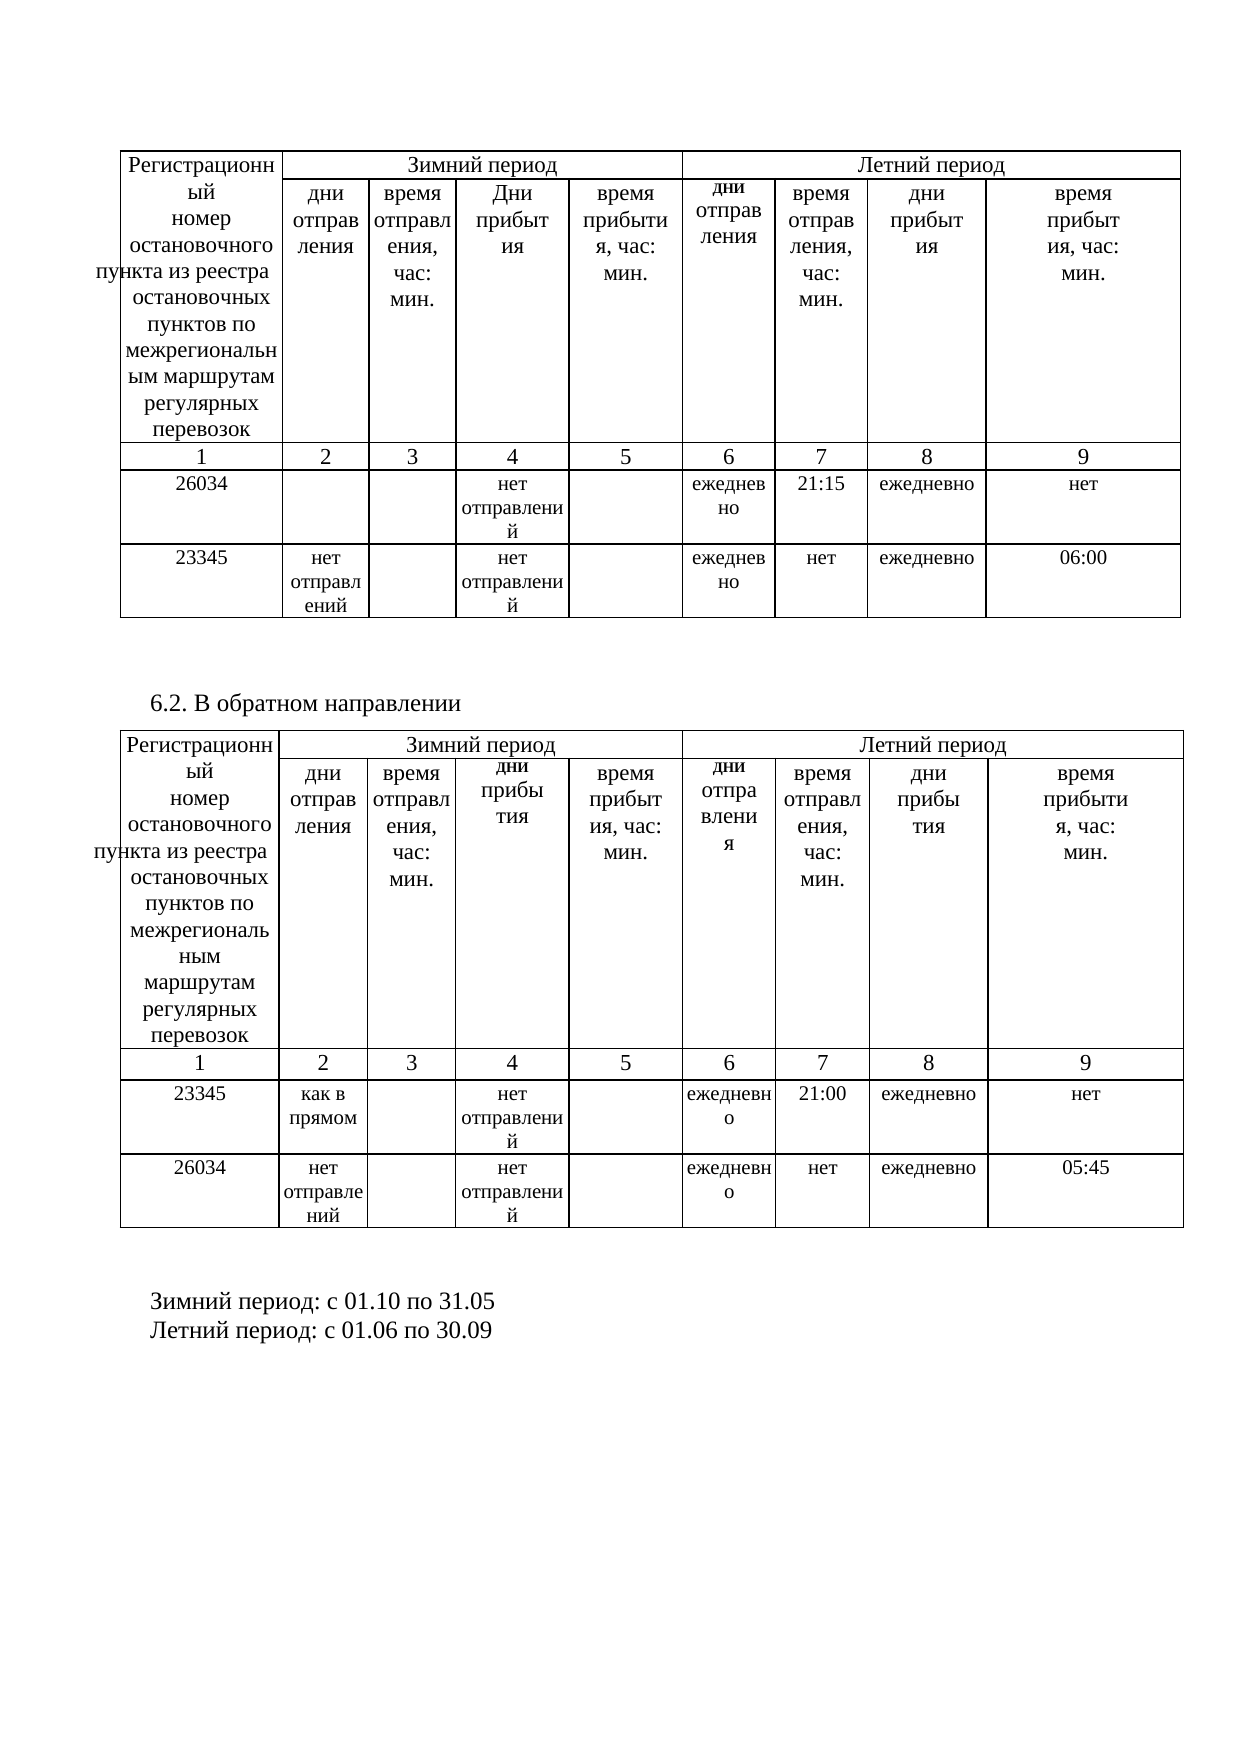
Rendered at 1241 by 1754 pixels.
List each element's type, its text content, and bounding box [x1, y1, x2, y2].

table_cell нет отправлений [456, 1155, 568, 1227]
table_cell 6 [683, 443, 774, 469]
table_header Летний период [683, 152, 1180, 178]
table_cell время прибыт ия, час: мин. [987, 180, 1180, 441]
table_cell [283, 471, 368, 543]
table_cell 7 [776, 443, 867, 469]
table_cell время отправл ения, час: мин. [368, 759, 455, 1047]
table_cell 8 [870, 1049, 987, 1079]
table_cell 06:00 [987, 545, 1180, 617]
table_cell ежедневно [870, 1081, 987, 1153]
table_cell [570, 1155, 682, 1227]
table_cell 05:45 [989, 1155, 1183, 1227]
table_cell [570, 545, 682, 617]
text 6.2. В обратном направлении [150, 688, 1090, 717]
table_cell нет [776, 1155, 869, 1227]
table_cell ежедневно [870, 1155, 987, 1227]
table_cell 1 [121, 1049, 278, 1079]
table_cell 2 [280, 1049, 367, 1079]
table_cell ДНИ прибы тия [456, 759, 568, 1047]
table_cell 5 [570, 443, 682, 469]
table_cell ежедневно [868, 471, 985, 543]
table_cell нет отправлений [457, 471, 568, 543]
table_cell нет отправлений [283, 545, 368, 617]
table_cell нет [776, 545, 867, 617]
table_header Зимний период [283, 152, 682, 178]
table_cell ДНИ отпра влени я [683, 759, 775, 1047]
table_cell ежедневно [868, 545, 985, 617]
table_cell 1 [121, 443, 282, 469]
table_cell 6 [683, 1049, 775, 1079]
table_cell нет [987, 471, 1180, 543]
table_cell 21:00 [776, 1081, 869, 1153]
text Зимний период: с 01.10 по 31.05 [150, 1286, 1090, 1315]
table_cell время отправл ения, час: мин. [776, 759, 869, 1047]
table_cell 21:15 [776, 471, 867, 543]
table_cell 26034 [121, 471, 282, 543]
table_cell 3 [368, 1049, 455, 1079]
table_header Зимний период [280, 731, 682, 758]
table_cell [368, 1081, 455, 1153]
table_cell [370, 545, 455, 617]
text Летний период: с 01.06 по 30.09 [150, 1315, 1090, 1343]
table_cell Дни прибыт ия [457, 180, 568, 441]
table_cell дни прибы тия [870, 759, 987, 1047]
table_cell время прибыти я, час: мин. [989, 759, 1183, 1047]
table_cell [570, 1081, 682, 1153]
table_cell 7 [776, 1049, 869, 1079]
table_cell 9 [989, 1049, 1183, 1079]
table_cell ежедневно [683, 471, 774, 543]
table_cell 8 [868, 443, 985, 469]
table_cell [370, 471, 455, 543]
table_cell ежедневно [683, 1081, 775, 1153]
table_cell ДНИ отправ ления [683, 180, 774, 441]
table_cell нет отправлений [456, 1081, 568, 1153]
table_cell 26034 [121, 1155, 278, 1227]
table_cell 3 [370, 443, 455, 469]
table_cell время отправ ления, час: мин. [776, 180, 867, 441]
table_cell 4 [456, 1049, 568, 1079]
table_cell нет отправлений [280, 1155, 367, 1227]
table_cell дни прибыт ия [868, 180, 985, 441]
table_cell 2 [283, 443, 368, 469]
table_cell ежедневно [683, 545, 774, 617]
table_cell 23345 [121, 545, 282, 617]
table_cell [368, 1155, 455, 1227]
table_cell дни отправ ления [283, 180, 368, 441]
table_header Регистрационный номер остановочного пункта из реестра остановочных пунктов по межрегиональным маршрутам регулярных перевозок [121, 152, 282, 441]
table_cell 23345 [121, 1081, 278, 1153]
table_cell время отправл ения, час: мин. [370, 180, 455, 441]
table_cell время прибыт ия, час: мин. [570, 759, 682, 1047]
table_cell нет [989, 1081, 1183, 1153]
table_cell нет отправлений [457, 545, 568, 617]
table_cell 5 [570, 1049, 682, 1079]
table_cell 4 [457, 443, 568, 469]
table_cell 9 [987, 443, 1180, 469]
table_header Летний период [683, 731, 1183, 758]
table_cell ежедневно [683, 1155, 775, 1227]
table_cell [570, 471, 682, 543]
table_cell время прибыти я, час: мин. [570, 180, 682, 441]
table_header Регистрационный номер остановочного пункта из реестра остановочных пунктов по межрегиональным маршрутам регулярных перевозок [121, 731, 278, 1047]
table_cell как в прямом [280, 1081, 367, 1153]
table_cell дни отправ ления [280, 759, 367, 1047]
